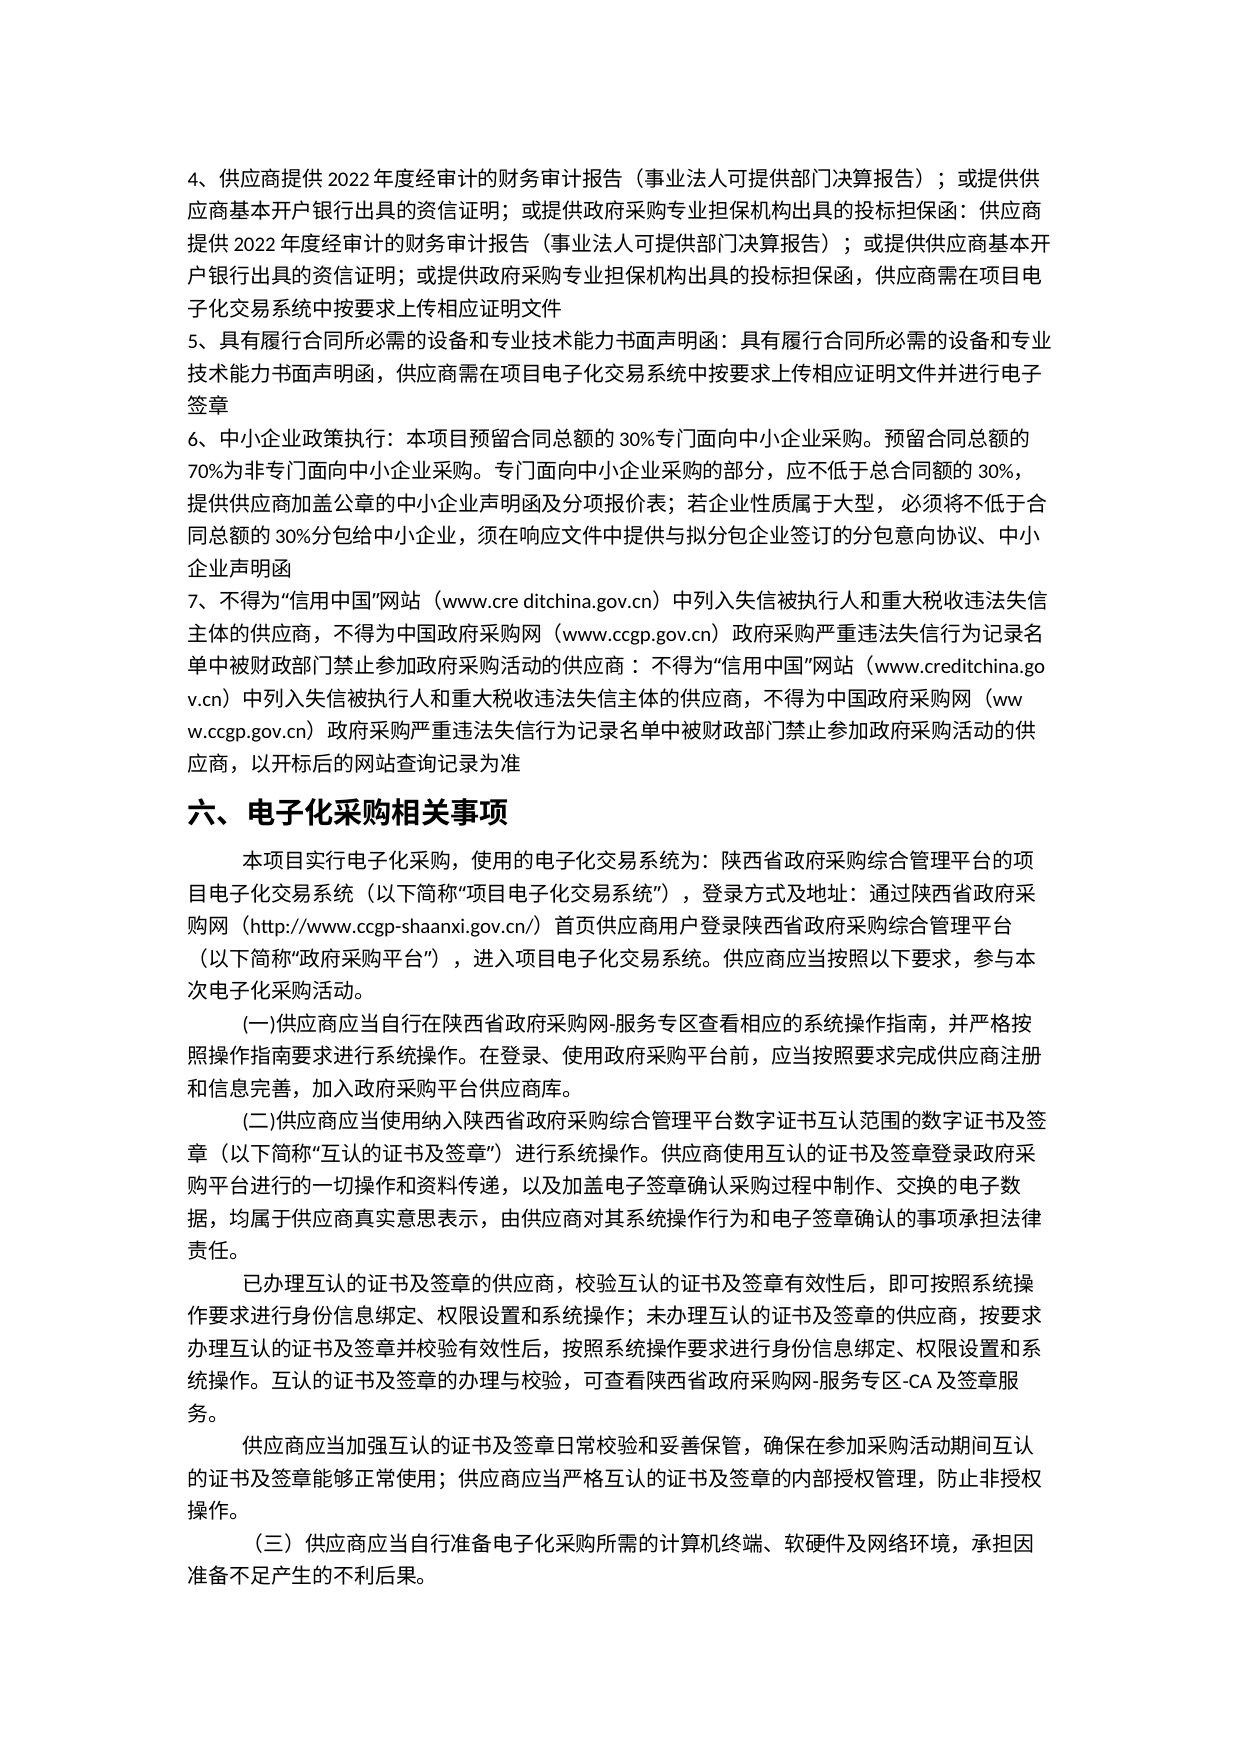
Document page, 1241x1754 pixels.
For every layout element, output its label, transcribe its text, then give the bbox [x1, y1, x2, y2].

text (二)供应商应当使用纳入陕西省政府采购综合管理平台数字证书互认范围的数字证书及签章（以下简称“互认的证书及签章”）进行系统操作。供应商使用互认的证书及签章登录政府采购平台进行的一切操作和资料传递，以及加盖电子签章确认采购过程中制作、交换的电子数据，均属于供应商真实意思表示，由供应商对其系统操作行为和电子签章确认的事项承担法律责任。 [187, 1104, 1053, 1267]
text 供应商应当加强互认的证书及签章日常校验和妥善保管，确保在参加采购活动期间互认的证书及签章能够正常使用；供应商应当严格互认的证书及签章的内部授权管理，防止非授权操作。 [187, 1429, 1053, 1527]
text 4、供应商提供2022年度经审计的财务审计报告（事业法人可提供部门决算报告）；或提供供应商基本开户银行出具的资信证明；或提供政府采购专业担保机构出具的投标担保函：供应商提供2022年度经审计的财务审计报告（事业法人可提供部门决算报告）；或提供供应商基本开户银行出具的资信证明；或提供政府采购专业担保机构出具的投标担保函，供应商需在项目电子化交易系统中按要求上传相应证明文件 [187, 162, 1053, 324]
text 六、电子化采购相关事项 [187, 779, 1053, 844]
text （三）供应商应当自行准备电子化采购所需的计算机终端、软硬件及网络环境，承担因准备不足产生的不利后果。 [187, 1527, 1053, 1592]
text (一)供应商应当自行在陕西省政府采购网-服务专区查看相应的系统操作指南，并严格按照操作指南要求进行系统操作。在登录、使用政府采购平台前，应当按照要求完成供应商注册和信息完善，加入政府采购平台供应商库。 [187, 1007, 1053, 1104]
text 已办理互认的证书及签章的供应商，校验互认的证书及签章有效性后，即可按照系统操作要求进行身份信息绑定、权限设置和系统操作；未办理互认的证书及签章的供应商，按要求办理互认的证书及签章并校验有效性后，按照系统操作要求进行身份信息绑定、权限设置和系统操作。互认的证书及签章的办理与校验，可查看陕西省政府采购网-服务专区-CA及签章服务。 [187, 1267, 1053, 1429]
text 5、具有履行合同所必需的设备和专业技术能力书面声明函：具有履行合同所必需的设备和专业技术能力书面声明函，供应商需在项目电子化交易系统中按要求上传相应证明文件并进行电子签章 [187, 324, 1053, 422]
text 7、不得为“信用中国”网站（www.cre ditchina.gov.cn）中列入失信被执行人和重大税收违法失信主体的供应商，不得为中国政府采购网（www.ccgp.gov.cn）政府采购严重违法失信行为记录名单中被财政部门禁止参加政府采购活动的供应商 ：不得为“信用中国”网站（www.creditchina.go v.cn）中列入失信被执行人和重大税收违法失信主体的供应商，不得为中国政府采购网（ww w.ccgp.gov.cn）政府采购严重违法失信行为记录名单中被财政部门禁止参加政府采购活动的供应商，以开标后的网站查询记录为准 [187, 584, 1053, 779]
text 本项目实行电子化采购，使用的电子化交易系统为：陕西省政府采购综合管理平台的项目电子化交易系统（以下简称“项目电子化交易系统”），登录方式及地址：通过陕西省政府采购网（http://www.ccgp-shaanxi.gov.cn/）首页供应商用户登录陕西省政府采购综合管理平台（以下简称“政府采购平台”），进入项目电子化交易系统。供应商应当按照以下要求，参与本次电子化采购活动。 [187, 844, 1053, 1007]
text 6、中小企业政策执行：本项目预留合同总额的30%专门面向中小企业采购。预留合同总额的70%为非专门面向中小企业采购。专门面向中小企业采购的部分，应不低于总合同额的30%，提供供应商加盖公章的中小企业声明函及分项报价表；若企业性质属于大型， 必须将不低于合同总额的30%分包给中小企业，须在响应文件中提供与拟分包企业签订的分包意向协议、中小企业声明函 [187, 422, 1053, 584]
